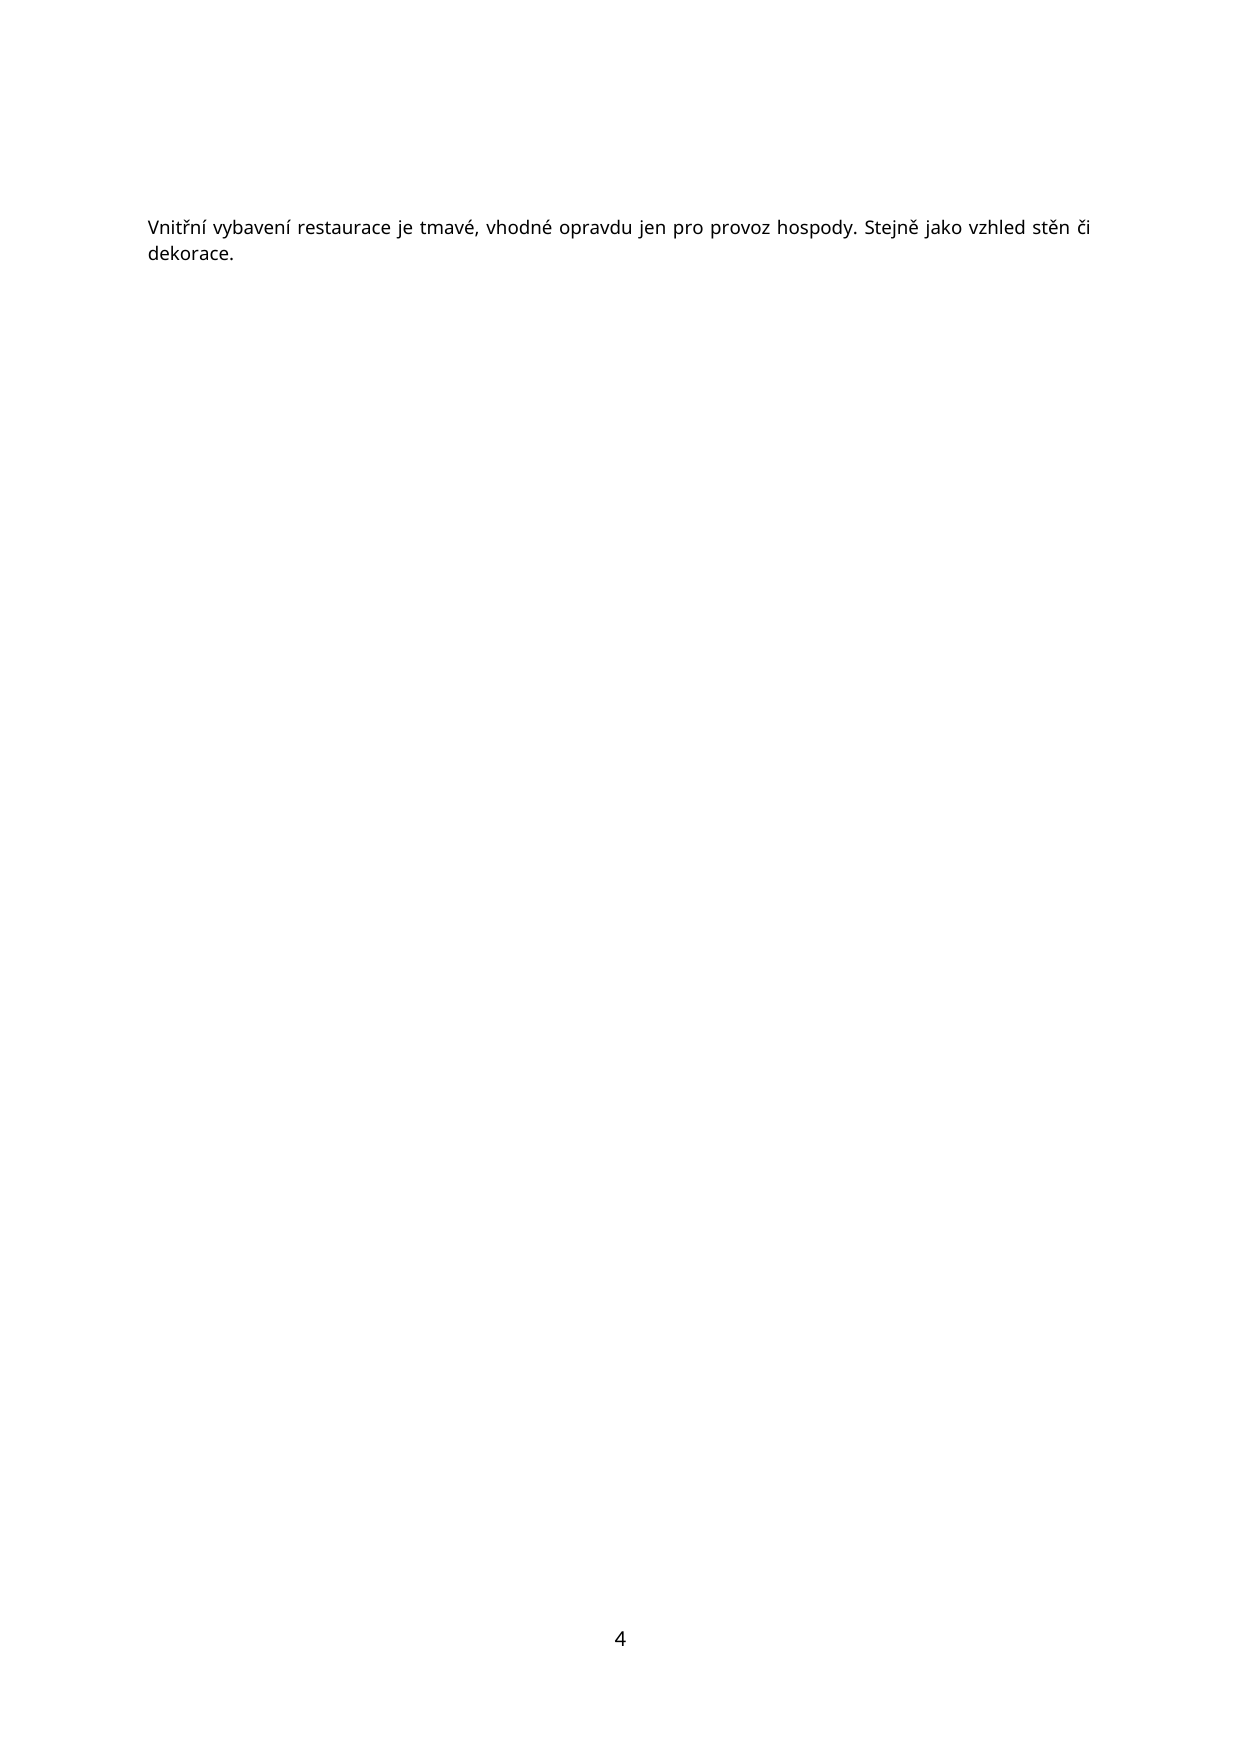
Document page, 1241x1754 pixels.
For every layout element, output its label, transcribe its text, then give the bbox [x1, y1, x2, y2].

list Vnitřní vybavení restaurace je tmavé, vhodné opravdu jen pro provoz hospody. Stejně jako vzhled stěn či dekorace. [148, 214, 1093, 265]
